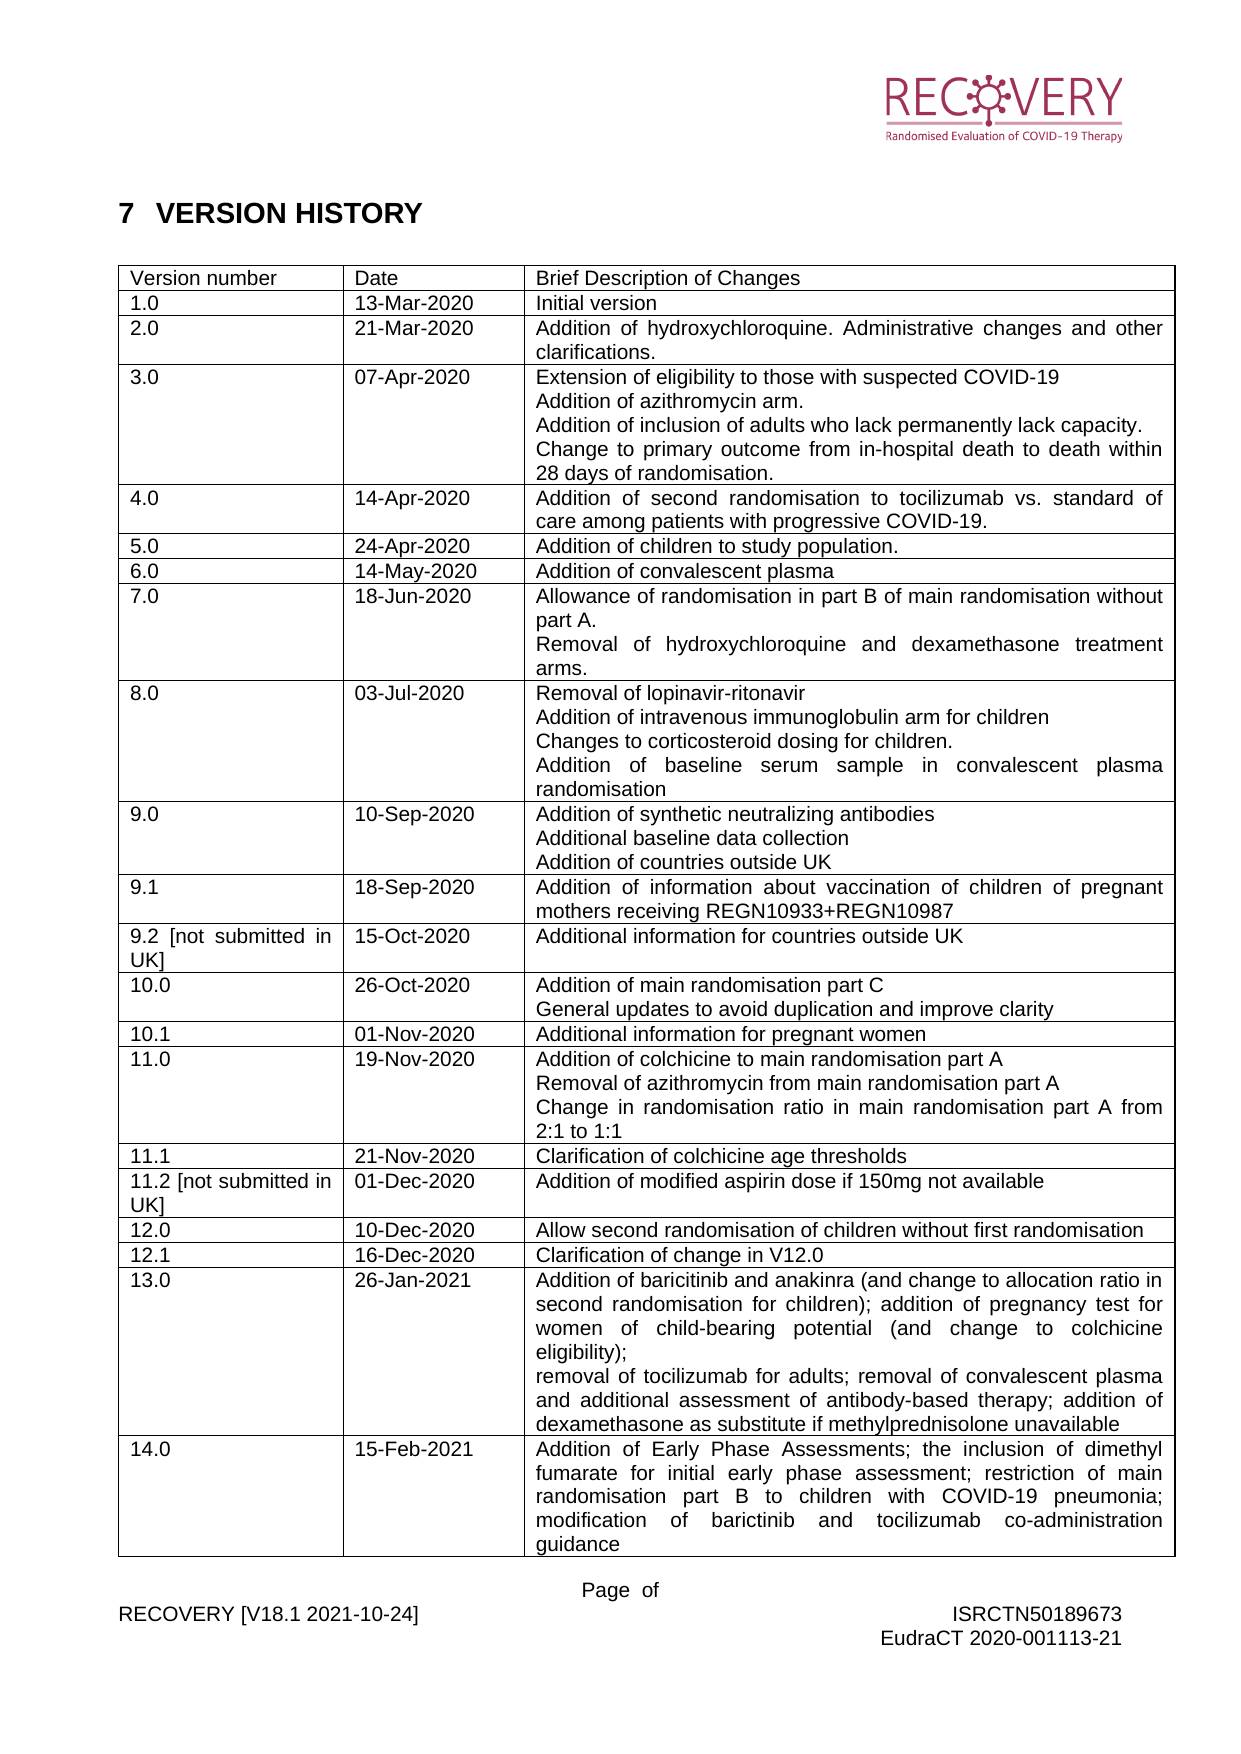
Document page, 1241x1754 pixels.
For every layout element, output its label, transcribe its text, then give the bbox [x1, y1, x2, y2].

table_cell 07-Apr-2020 [344, 365, 524, 484]
table_cell 19-Nov-2020 [344, 1047, 524, 1143]
table_header Brief Description of Changes [525, 266, 1174, 289]
table_cell 14.0 [119, 1436, 343, 1556]
table_cell 11.1 [119, 1144, 343, 1168]
table_cell Initial version [525, 291, 1174, 314]
table_cell 12.1 [119, 1243, 343, 1267]
table_cell Additional information for pregnant women [525, 1022, 1174, 1046]
table_cell 26-Jan-2021 [344, 1268, 524, 1435]
table_header Version number [119, 266, 343, 289]
table_cell Extension of eligibility to those with suspected COVID-19 Addition of azithromycin arm. Addition of inclusion of adults who lack permanently lack capacity. Change to primary outcome from in-hospital death to death within 28 days of randomisation. [525, 365, 1174, 484]
table_cell Addition of colchicine to main randomisation part A Removal of azithromycin from main randomisation part A Change in randomisation ratio in main randomisation part A from 2:1 to 1:1 [525, 1047, 1174, 1143]
table_cell 9.2 [not submitted in UK] [119, 924, 343, 972]
table_cell 3.0 [119, 365, 343, 484]
table_cell 21-Nov-2020 [344, 1144, 524, 1168]
table_cell Clarification of colchicine age thresholds [525, 1144, 1174, 1168]
table_cell 18-Sep-2020 [344, 875, 524, 923]
table_cell Addition of main randomisation part C General updates to avoid duplication and improve clarity [525, 973, 1174, 1021]
table_cell 5.0 [119, 534, 343, 558]
table_cell 15-Oct-2020 [344, 924, 524, 972]
picture [886, 75, 1123, 143]
table_cell 11.0 [119, 1047, 343, 1143]
table_cell 4.0 [119, 485, 343, 533]
table_cell 13-Mar-2020 [344, 291, 524, 314]
table_cell Addition of baricitinib and anakinra (and change to allocation ratio in second randomisation for children); addition of pregnancy test for women of child-bearing potential (and change to colchicine eligibility); removal of tocilizumab for adults; removal of convalescent plasma and additional assessment of antibody-based therapy; addition of dexamethasone as substitute if methylprednisolone unavailable [525, 1268, 1174, 1435]
table_cell 01-Nov-2020 [344, 1022, 524, 1046]
table_cell Addition of synthetic neutralizing antibodies Additional baseline data collection Addition of countries outside UK [525, 802, 1174, 874]
table_cell Addition of hydroxychloroquine. Administrative changes and other clarifications. [525, 316, 1174, 363]
table_cell 12.0 [119, 1218, 343, 1242]
table_cell 7.0 [119, 584, 343, 680]
table_cell 13.0 [119, 1268, 343, 1435]
table_cell 2.0 [119, 316, 343, 363]
table_cell 6.0 [119, 559, 343, 583]
table_cell 14-Apr-2020 [344, 485, 524, 533]
table_cell 11.2 [not submitted in UK] [119, 1169, 343, 1217]
table_cell 10.1 [119, 1022, 343, 1046]
table_cell Addition of convalescent plasma [525, 559, 1174, 583]
table_cell Addition of modified aspirin dose if 150mg not available [525, 1169, 1174, 1217]
table_cell Allow second randomisation of children without first randomisation [525, 1218, 1174, 1242]
table_cell 9.1 [119, 875, 343, 923]
table_cell Removal of lopinavir-ritonavir Addition of intravenous immunoglobulin arm for children Changes to corticosteroid dosing for children. Addition of baseline serum sample in convalescent plasma randomisation [525, 681, 1174, 801]
table_cell 21-Mar-2020 [344, 316, 524, 363]
table_cell 9.0 [119, 802, 343, 874]
table_cell 16-Dec-2020 [344, 1243, 524, 1267]
table_cell 01-Dec-2020 [344, 1169, 524, 1217]
table_cell 1.0 [119, 291, 343, 314]
table_cell 10.0 [119, 973, 343, 1021]
table_cell 18-Jun-2020 [344, 584, 524, 680]
table_cell 10-Sep-2020 [344, 802, 524, 874]
table_cell Addition of Early Phase Assessments; the inclusion of dimethyl fumarate for initial early phase assessment; restriction of main randomisation part B to children with COVID-19 pneumonia; modification of barictinib and tocilizumab co-administration guidance [525, 1436, 1174, 1556]
table_cell Allowance of randomisation in part B of main randomisation without part A. Removal of hydroxychloroquine and dexamethasone treatment arms. [525, 584, 1174, 680]
table_cell 03-Jul-2020 [344, 681, 524, 801]
table_cell Addition of second randomisation to tocilizumab vs. standard of care among patients with progressive COVID-19. [525, 485, 1174, 533]
table_cell 14-May-2020 [344, 559, 524, 583]
table_cell 15-Feb-2021 [344, 1436, 524, 1556]
table_cell 26-Oct-2020 [344, 973, 524, 1021]
table_cell 8.0 [119, 681, 343, 801]
table_header Date [344, 266, 524, 289]
table_cell Addition of children to study population. [525, 534, 1174, 558]
table_cell Clarification of change in V12.0 [525, 1243, 1174, 1267]
table_cell Addition of information about vaccination of children of pregnant mothers receiving REGN10933+REGN10987 [525, 875, 1174, 923]
table_cell Additional information for countries outside UK [525, 924, 1174, 972]
table_cell 24-Apr-2020 [344, 534, 524, 558]
subtitle VERSION HISTORY [118, 196, 1122, 229]
table_cell 10-Dec-2020 [344, 1218, 524, 1242]
